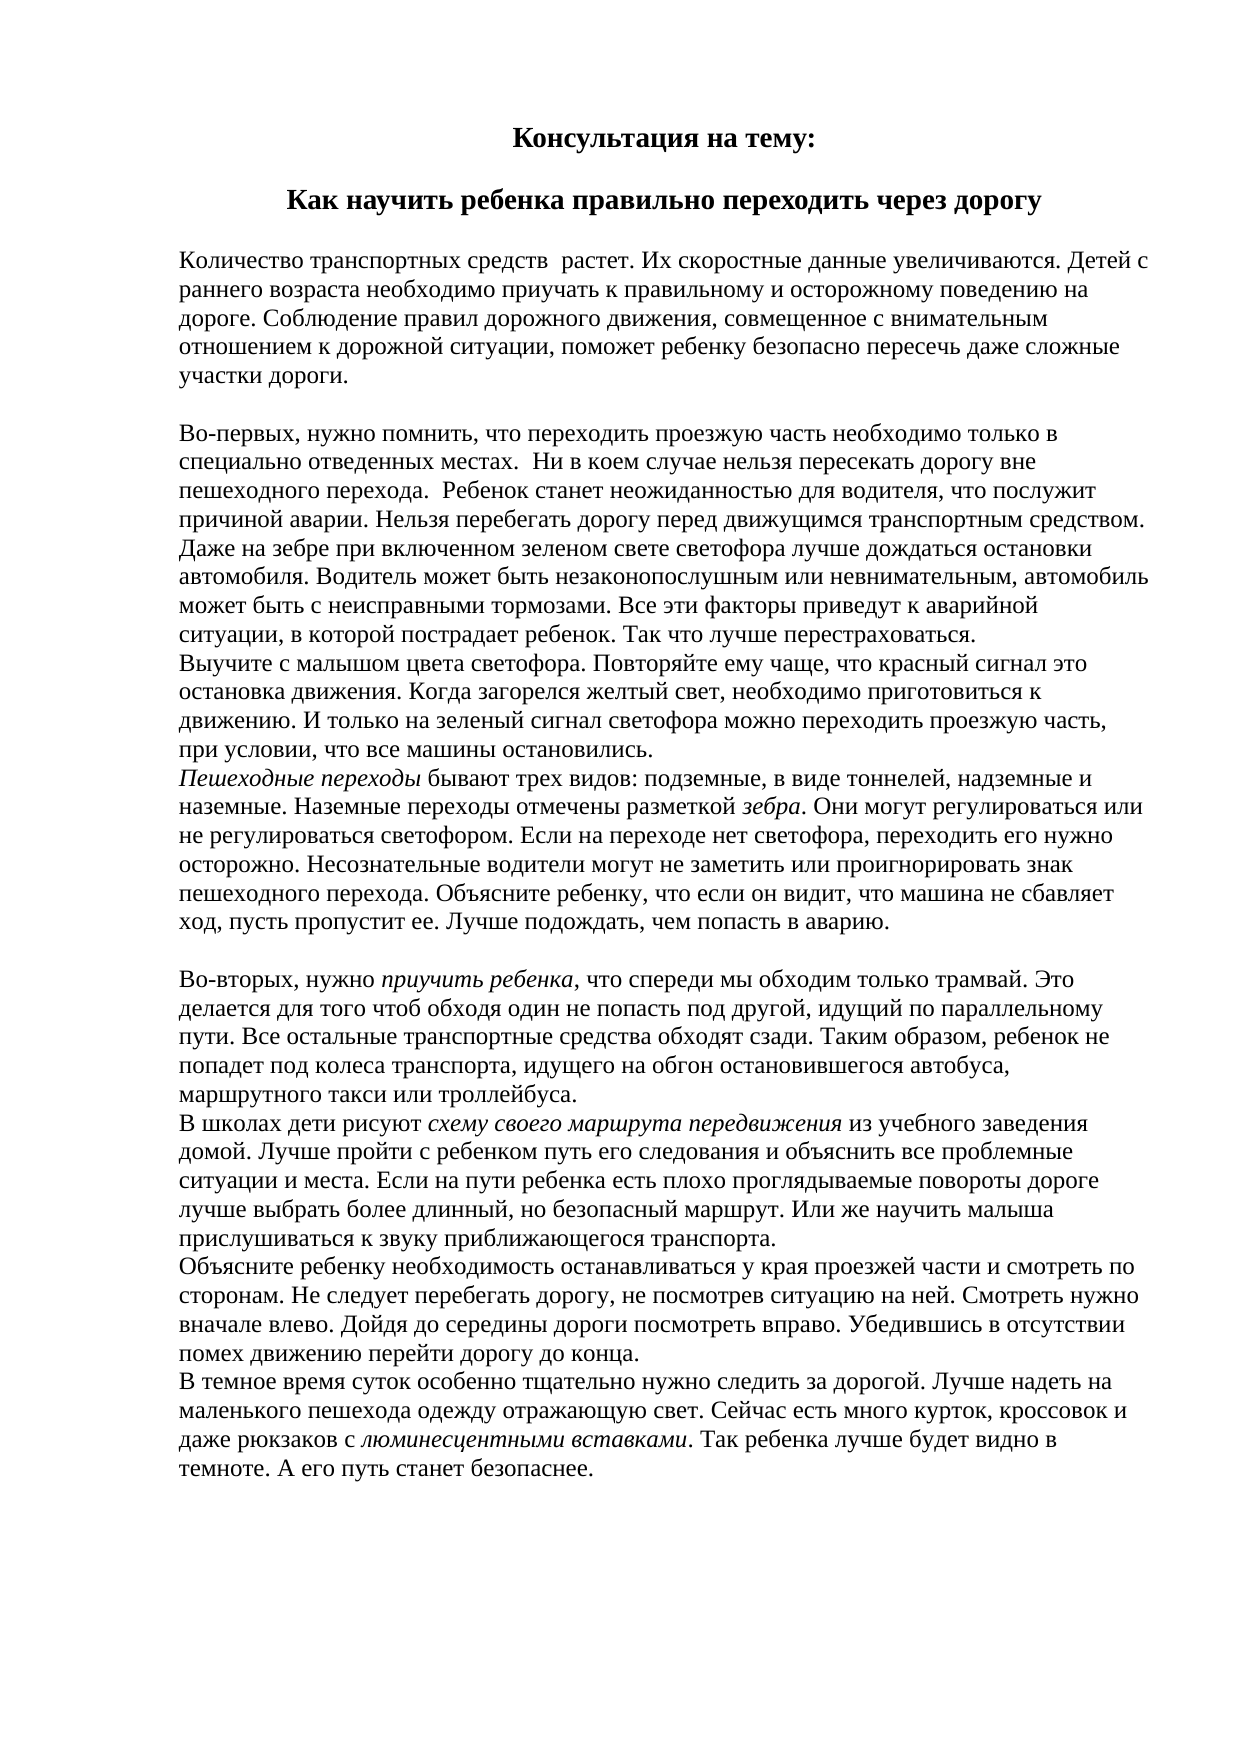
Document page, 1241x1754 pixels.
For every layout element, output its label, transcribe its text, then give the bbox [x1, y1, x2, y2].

table_header Консультация на тему: Как научить ребенка правильно переходить через дорогу Количество транспортных средств растет. Их скоростные данные увеличиваются. Детей с раннего возраста необходимо приучать к правильному и осторожному поведению на дороге. Соблюдение правил дорожного движения, совмещенное с внимательным отношением к дорожной ситуации, поможет ребенку безопасно пересечь даже сложные участки дороги. Во-первых, нужно помнить, что переходить проезжую часть необходимо только в специально отведенных местах. Ни в коем случае нельзя пересекать дорогу вне пешеходного перехода. Ребенок станет неожиданностью для водителя, что послужит причиной аварии. Нельзя перебегать дорогу перед движущимся транспортным средством. Даже на зебре при включенном зеленом свете светофора лучше дождаться остановки автомобиля. Водитель может быть незаконопослушным или невнимательным, автомобиль может быть с неисправными тормозами. Все эти факторы приведут к аварийной ситуации, в которой пострадает ребенок. Так что лучше перестраховаться. Выучите с малышом цвета светофора. Повторяйте ему чаще, что красный сигнал это остановка движения. Когда загорелся желтый свет, необходимо приготовиться к движению. И только на зеленый сигнал светофора можно переходить проезжую часть, при условии, что все машины остановились. Пешеходные переходы бывают трех видов: подземные, в виде тоннелей, надземные и наземные. Наземные переходы отмечены разметкой зебра. Они могут регулироваться или не регулироваться светофором. Если на переходе нет светофора, переходить его нужно осторожно. Несознательные водители могут не заметить или проигнорировать знак пешеходного перехода. Объясните ребенку, что если он видит, что машина не сбавляет ход, пусть пропустит ее. Лучше подождать, чем попасть в аварию. Во-вторых, нужно приучить ребенка, что спереди мы обходим только трамвай. Это делается для того чтоб обходя один не попасть под другой, идущий по параллельному пути. Все остальные транспортные средства обходят сзади. Таким образом, ребенок не попадет под колеса транспорта, идущего на обгон остановившегося автобуса, маршрутного такси или троллейбуса. В школах дети рисуют схему своего маршрута передвижения из учебного заведения домой. Лучше пройти с ребенком путь его следования и объяснить все проблемные ситуации и места. Если на пути ребенка есть плохо проглядываемые повороты дороге лучше выбрать более длинный, но безопасный маршрут. Или же научить малыша прислушиваться к звуку приближающегося транспорта. Объясните ребенку необходимость останавливаться у края проезжей части и смотреть по сторонам. Не следует перебегать дорогу, не посмотрев ситуацию на ней. Смотреть нужно вначале влево. Дойдя до середины дороги посмотреть вправо. Убедившись в отсутствии помех движению перейти дорогу до конца. В темное время суток особенно тщательно нужно следить за дорогой. Лучше надеть на маленького пешехода одежду отражающую свет. Сейчас есть много курток, кроссовок и даже рюкзаков с люминесцентными вставками. Так ребенка лучше будет видно в темноте. А его путь станет безопаснее. [177, 118, 1152, 1483]
